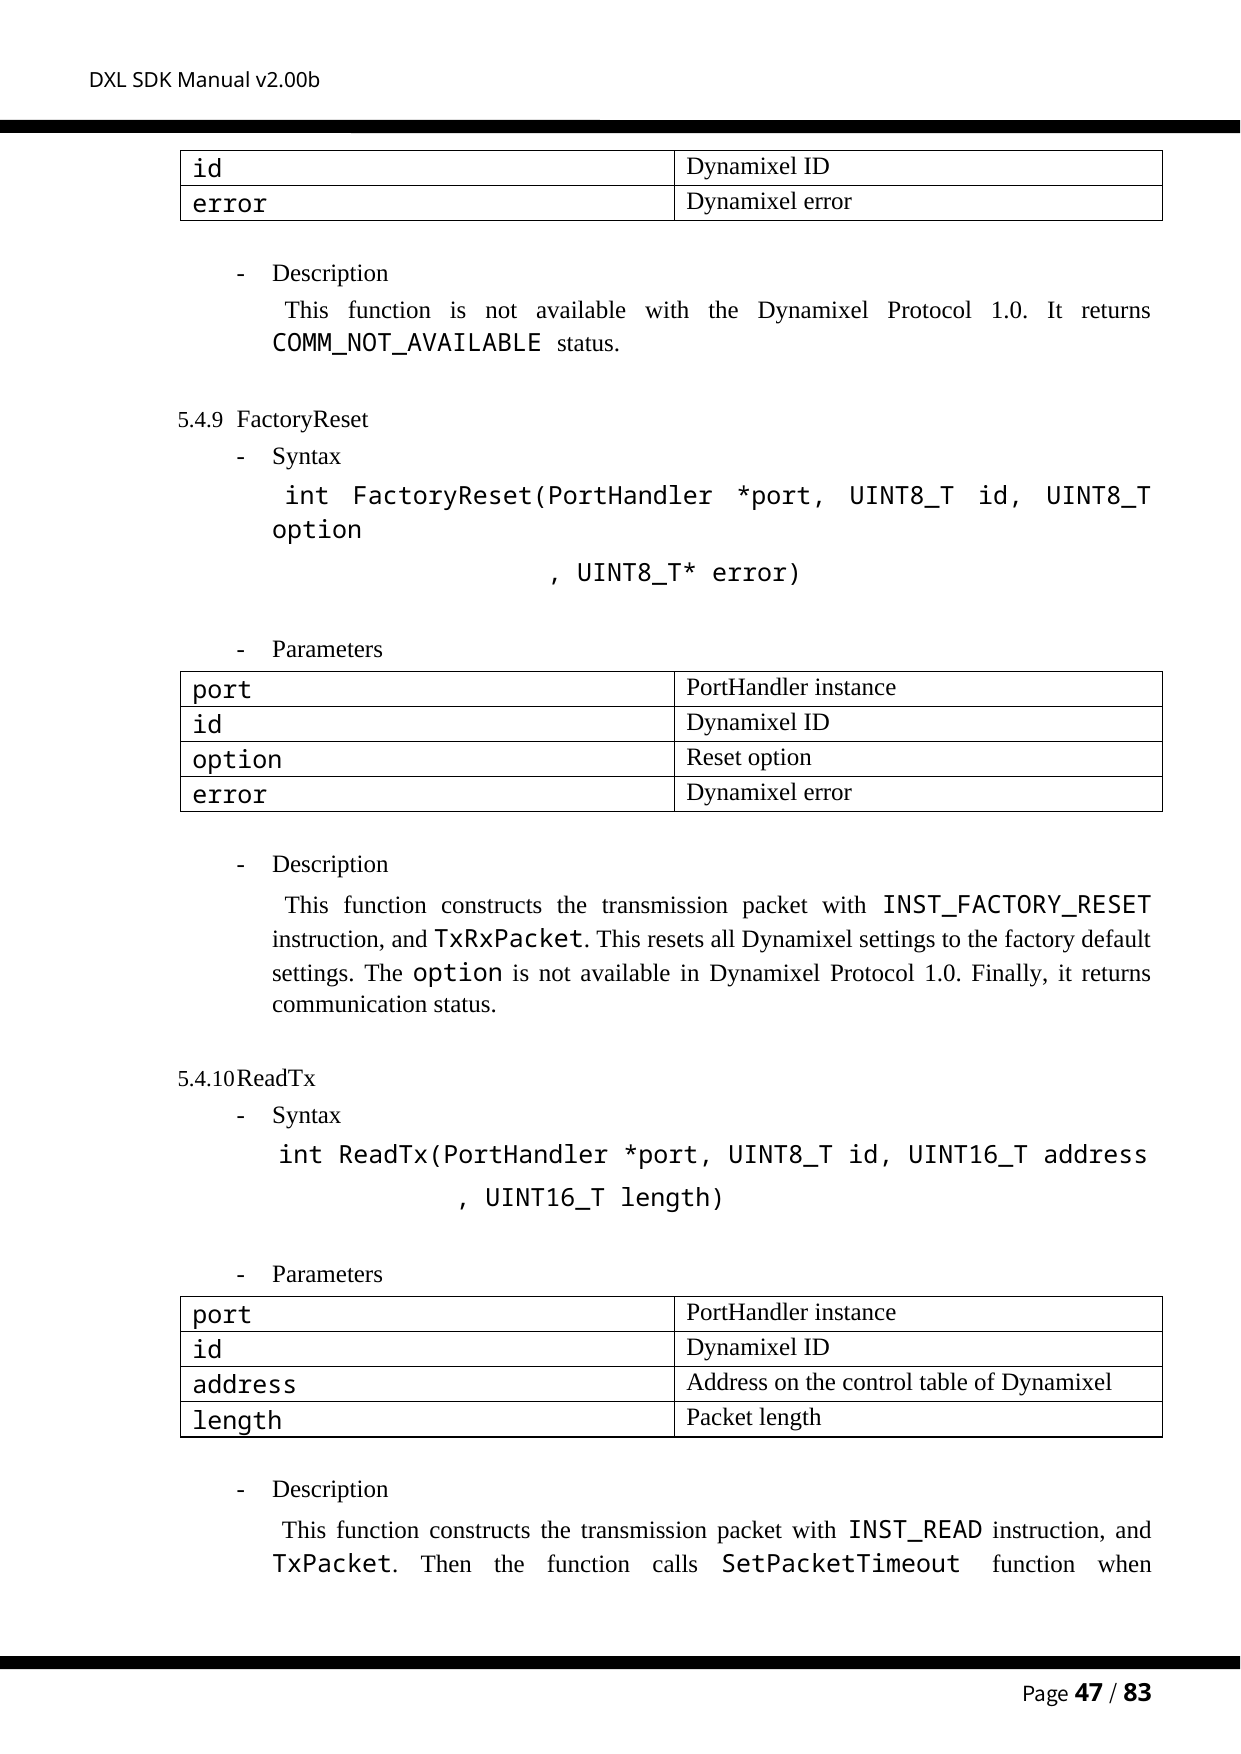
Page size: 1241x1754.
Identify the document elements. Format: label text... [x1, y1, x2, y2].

table_header port [181, 1297, 674, 1331]
table_cell id [181, 151, 674, 185]
table_cell address [181, 1367, 674, 1401]
list Parameters [236, 634, 1152, 662]
table_cell Dynamixel ID [675, 1332, 1162, 1366]
table_cell Reset option [675, 742, 1162, 776]
table_cell Dynamixel error [675, 777, 1162, 811]
table_cell Dynamixel error [675, 186, 1162, 220]
list int ReadTx(PortHandler *port, UINT8_T id, UINT16_T address [272, 1137, 1152, 1171]
table_header PortHandler instance [675, 672, 1162, 706]
list Syntax [236, 441, 1152, 469]
list This function constructs the transmission packet with INST_FACTORY_RESET instruction, and TxRxPacket. This resets all Dynamixel settings to the factory default settings. The option is not available in Dynamixel Protocol 1.0. Finally, it returns communication status. [272, 886, 1152, 1017]
table_cell Packet length [675, 1402, 1162, 1436]
table_cell option [181, 742, 674, 776]
list Description [236, 1474, 1152, 1503]
list int FactoryReset(PortHandler *port, UINT8_T id, UINT8_T option [272, 478, 1152, 546]
list This function is not available with the Dynamixel Protocol 1.0. It returns COMM_NOT_AVAILABLE status. [272, 295, 1152, 358]
table_header port [181, 672, 674, 706]
table_header PortHandler instance [675, 1297, 1162, 1331]
list ReadTx [177, 1063, 1152, 1092]
table_cell error [181, 186, 674, 220]
table_cell error [181, 777, 674, 811]
table_cell Address on the control table of Dynamixel [675, 1367, 1162, 1401]
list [272, 1512, 1152, 1580]
table_cell id [181, 1332, 674, 1366]
list , UINT16_T length) [355, 1179, 1152, 1213]
list Description [236, 849, 1152, 878]
table_cell Dynamixel ID [675, 151, 1162, 185]
list , UINT8_T* error) [272, 554, 1152, 588]
list Syntax [236, 1100, 1152, 1129]
list Parameters [236, 1259, 1152, 1288]
list Description [236, 258, 1152, 287]
table_cell Dynamixel ID [675, 707, 1162, 741]
list FactoryReset [177, 404, 1152, 432]
table_cell length [181, 1402, 674, 1436]
table_cell id [181, 707, 674, 741]
